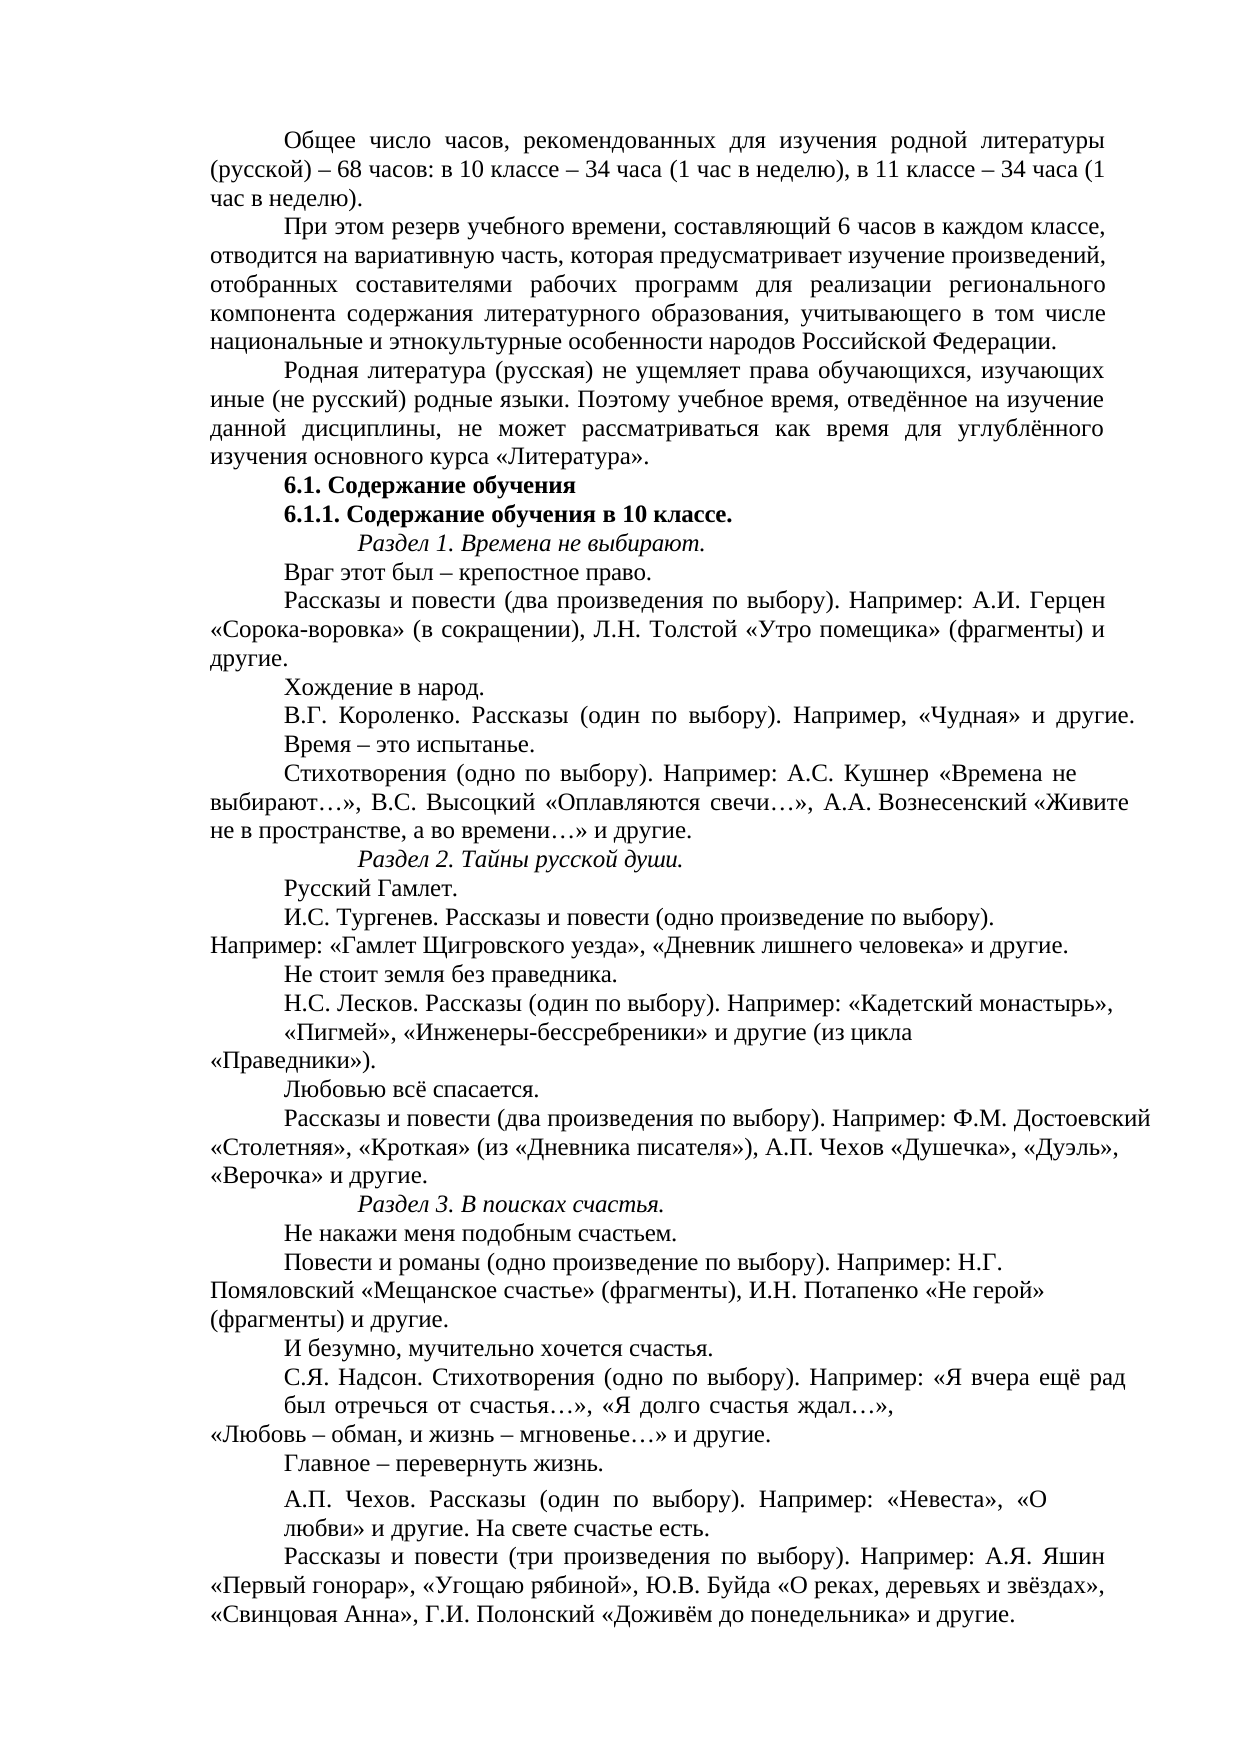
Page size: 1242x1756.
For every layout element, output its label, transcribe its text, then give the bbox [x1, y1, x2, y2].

text Главное – перевернуть жизнь. [283, 1448, 1153, 1477]
text Не стоит земля без праведника. [283, 959, 1153, 988]
text И.С. Тургенев. Рассказы и повести (одно произведение по выбору). Например: «Гамлет Щигровского уезда», «Дневник лишнего человека» и другие. [210, 902, 1105, 959]
text Повести и романы (одно произведение по выбору). Например: Н.Г. Помяловский «Мещанское счастье» (фрагменты), И.Н. Потапенко «Не герой» (фрагменты) и другие. [210, 1247, 1153, 1333]
text Рассказы и повести (три произведения по выбору). Например: А.Я. Яшин «Первый гонорар», «Угощаю рябиной», Ю.В. Буйда «О реках, деревьях и звёздах», «Свинцовая Анна», Г.И. Полонский «Доживём до понедельника» и другие. [210, 1541, 1105, 1628]
text Рассказы и повести (два произведения по выбору). Например: А.И. Герцен «Сорока-воровка» (в сокращении), Л.Н. Толстой «Утро помещика» (фрагменты) и другие. [210, 585, 1106, 672]
list Содержание обучения в 10 классе. [283, 499, 1153, 528]
text А.П. Чехов. Рассказы (один по выбору). Например: «Невеста», «О любви» и другие. На свете счастье есть. [283, 1484, 1047, 1541]
text Родная литература (русская) не ущемляет права обучающихся, изучающих иные (не русский) родные языки. Поэтому учебное время, отведённое на изучение данной дисциплины, не может рассматриваться как время для углублённого изучения основного курса «Литература». [210, 355, 1105, 470]
text Раздел 1. Времена не выбирают. [283, 528, 1153, 557]
subtitle Содержание обучения [283, 470, 1153, 499]
text Хождение в народ. [283, 672, 1153, 700]
text Не накажи меня подобным счастьем. [283, 1218, 1153, 1247]
text При этом резерв учебного времени, составляющий 6 часов в каждом классе, отводится на вариативную часть, которая предусматривает изучение произведений, отобранных составителями рабочих программ для реализации регионального компонента содержания литературного образования, учитывающего в том числе национальные и этнокультурные особенности народов Российской Федерации. [210, 211, 1106, 355]
text С.Я. Надсон. Стихотворения (одно по выбору). Например: «Я вчера ещё рад был отречься от счастья…», «Я долго счастья ждал…», [283, 1362, 1153, 1419]
text Рассказы и повести (два произведения по выбору). Например: Ф.М. Достоевский «Столетняя», «Кроткая» (из «Дневника писателя»), А.П. Чехов «Душечка», «Дуэль», «Верочка» и другие. [210, 1103, 1153, 1189]
text И безумно, мучительно хочется счастья. [283, 1333, 1153, 1362]
text Стихотворения (одно по выбору). Например: А.С. Кушнер «Времена не выбирают…», В.С. Высоцкий «Оплавляются свечи…», А.А. Вознесенский «Живите не в пространстве, а во времени…» и другие. [210, 758, 1153, 844]
text Враг этот был – крепостное право. [283, 557, 1153, 585]
text Раздел 3. В поисках счастья. [283, 1189, 1153, 1218]
text Любовью всё спасается. [283, 1074, 1153, 1103]
text Н.С. Лесков. Рассказы (один по выбору). Например: «Кадетский монастырь», «Пигмей», «Инженеры-бессребреники» и другие (из цикла [283, 988, 1153, 1045]
text Раздел 2. Тайны русской души. [283, 844, 1153, 873]
text «Любовь – обман, и жизнь – мгновенье…» и другие. [210, 1419, 1153, 1448]
text «Праведники»). [210, 1045, 1153, 1074]
text Общее число часов, рекомендованных для изучения родной литературы (русской) – 68 часов: в 10 классе – 34 часа (1 час в неделю), в 11 классе – 34 часа (1 час в неделю). [210, 125, 1106, 211]
text В.Г. Короленко. Рассказы (один по выбору). Например, «Чудная» и другие. Время – это испытанье. [283, 700, 1136, 758]
text Русский Гамлет. [283, 873, 1153, 902]
